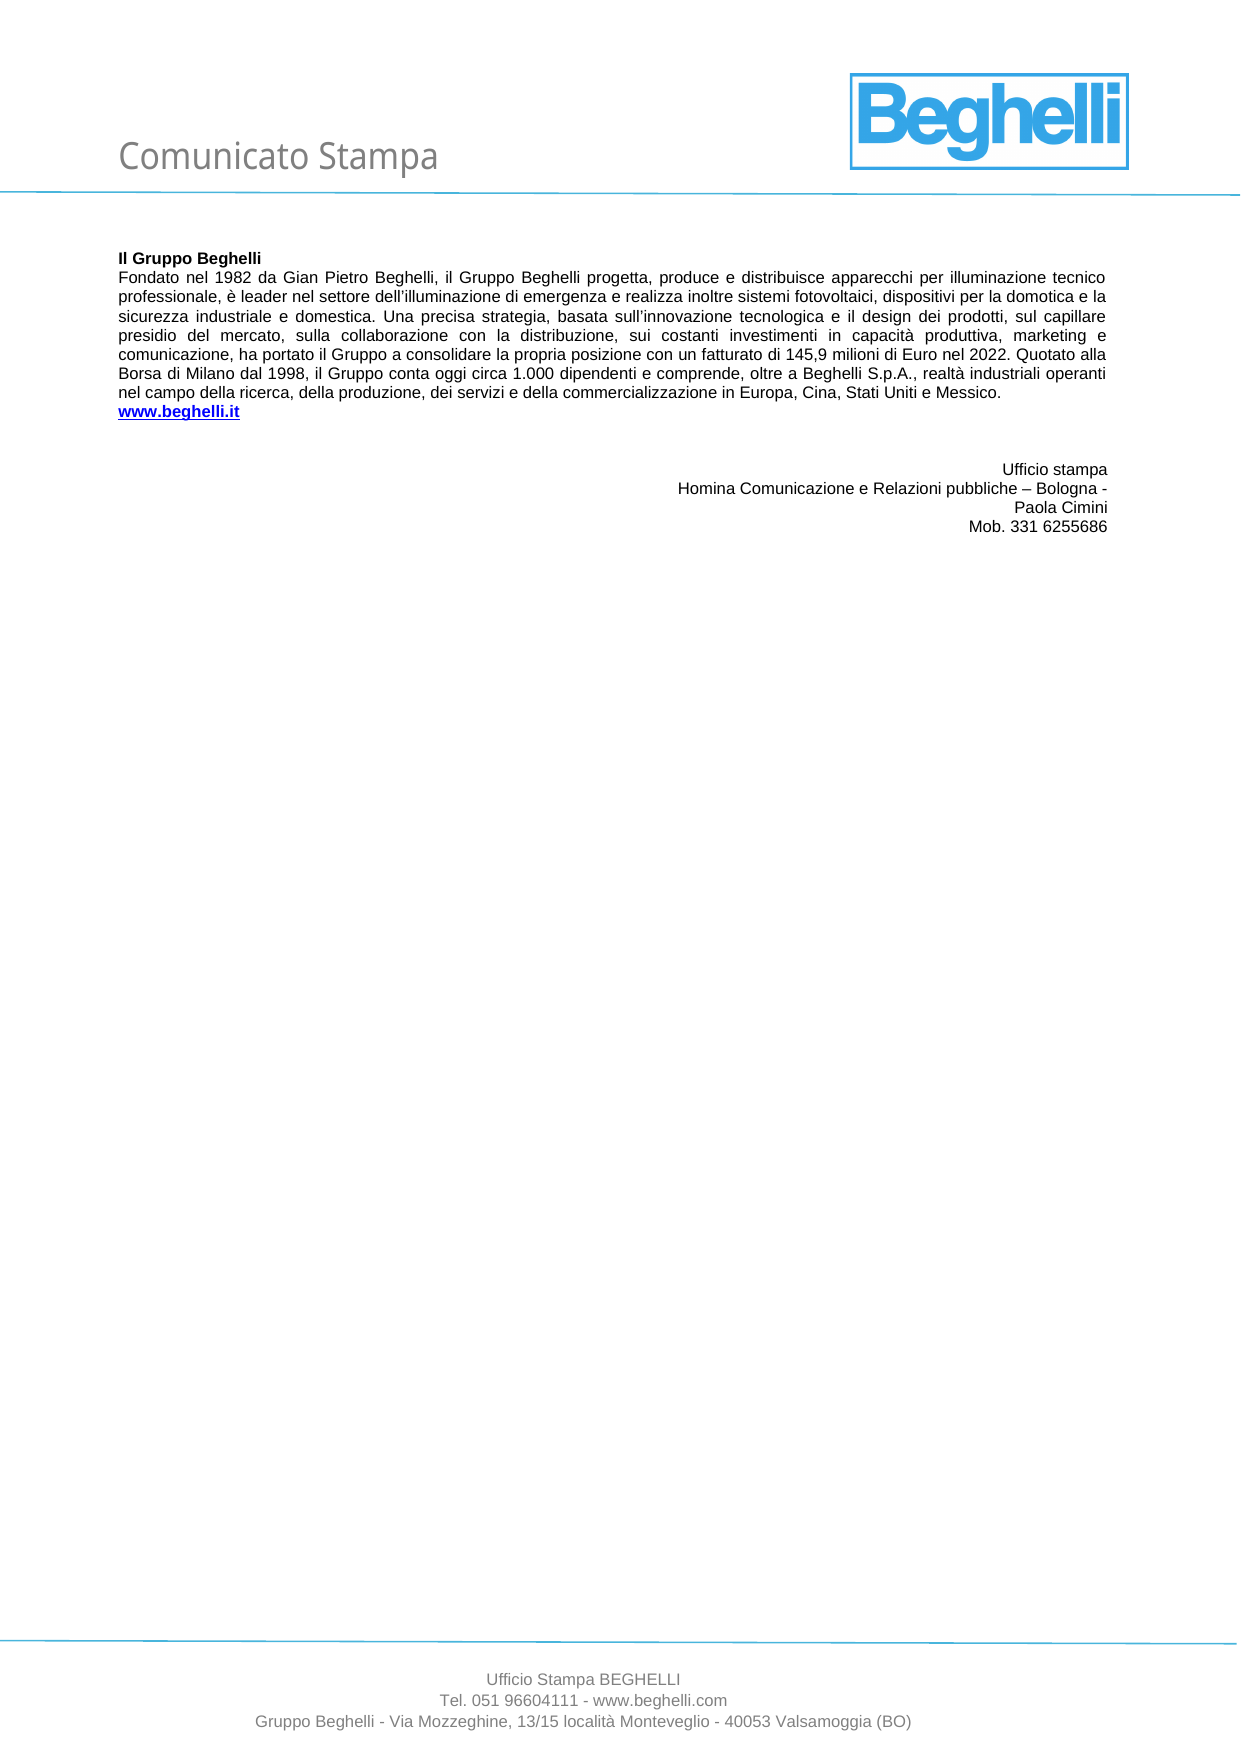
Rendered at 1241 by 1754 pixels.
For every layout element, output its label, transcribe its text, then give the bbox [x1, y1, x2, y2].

text Mob. 331 6255686 [118, 517, 1107, 536]
text Il Gruppo Beghelli [118, 249, 1107, 268]
text Ufficio stampa [118, 460, 1107, 479]
picture [849, 73, 1129, 170]
text www.beghelli.it [118, 402, 1107, 421]
text Homina Comunicazione e Relazioni pubbliche – Bologna - [118, 479, 1107, 498]
text Fondato nel 1982 da Gian Pietro Beghelli, il Gruppo Beghelli progetta, produce e distribuisce apparecchi per illuminazione tecnico professionale, è leader nel settore dell’illuminazione di emergenza e realizza inoltre sistemi fotovoltaici, dispositivi per la domotica e la sicurezza industriale e domestica. Una precisa strategia, basata sull’innovazione tecnologica e il design dei prodotti, sul capillare presidio del mercato, sulla collaborazione con la distribuzione, sui costanti investimenti in capacità produttiva, marketing e comunicazione, ha portato il Gruppo a consolidare la propria posizione con un fatturato di 145,9 milioni di Euro nel 2022. Quotato alla Borsa di Milano dal 1998, il Gruppo conta oggi circa 1.000 dipendenti e comprende, oltre a Beghelli S.p.A., realtà industriali operanti nel campo della ricerca, della produzione, dei servizi e della commercializzazione in Europa, Cina, Stati Uniti e Messico. [118, 268, 1107, 402]
text Paola Cimini [118, 498, 1107, 517]
